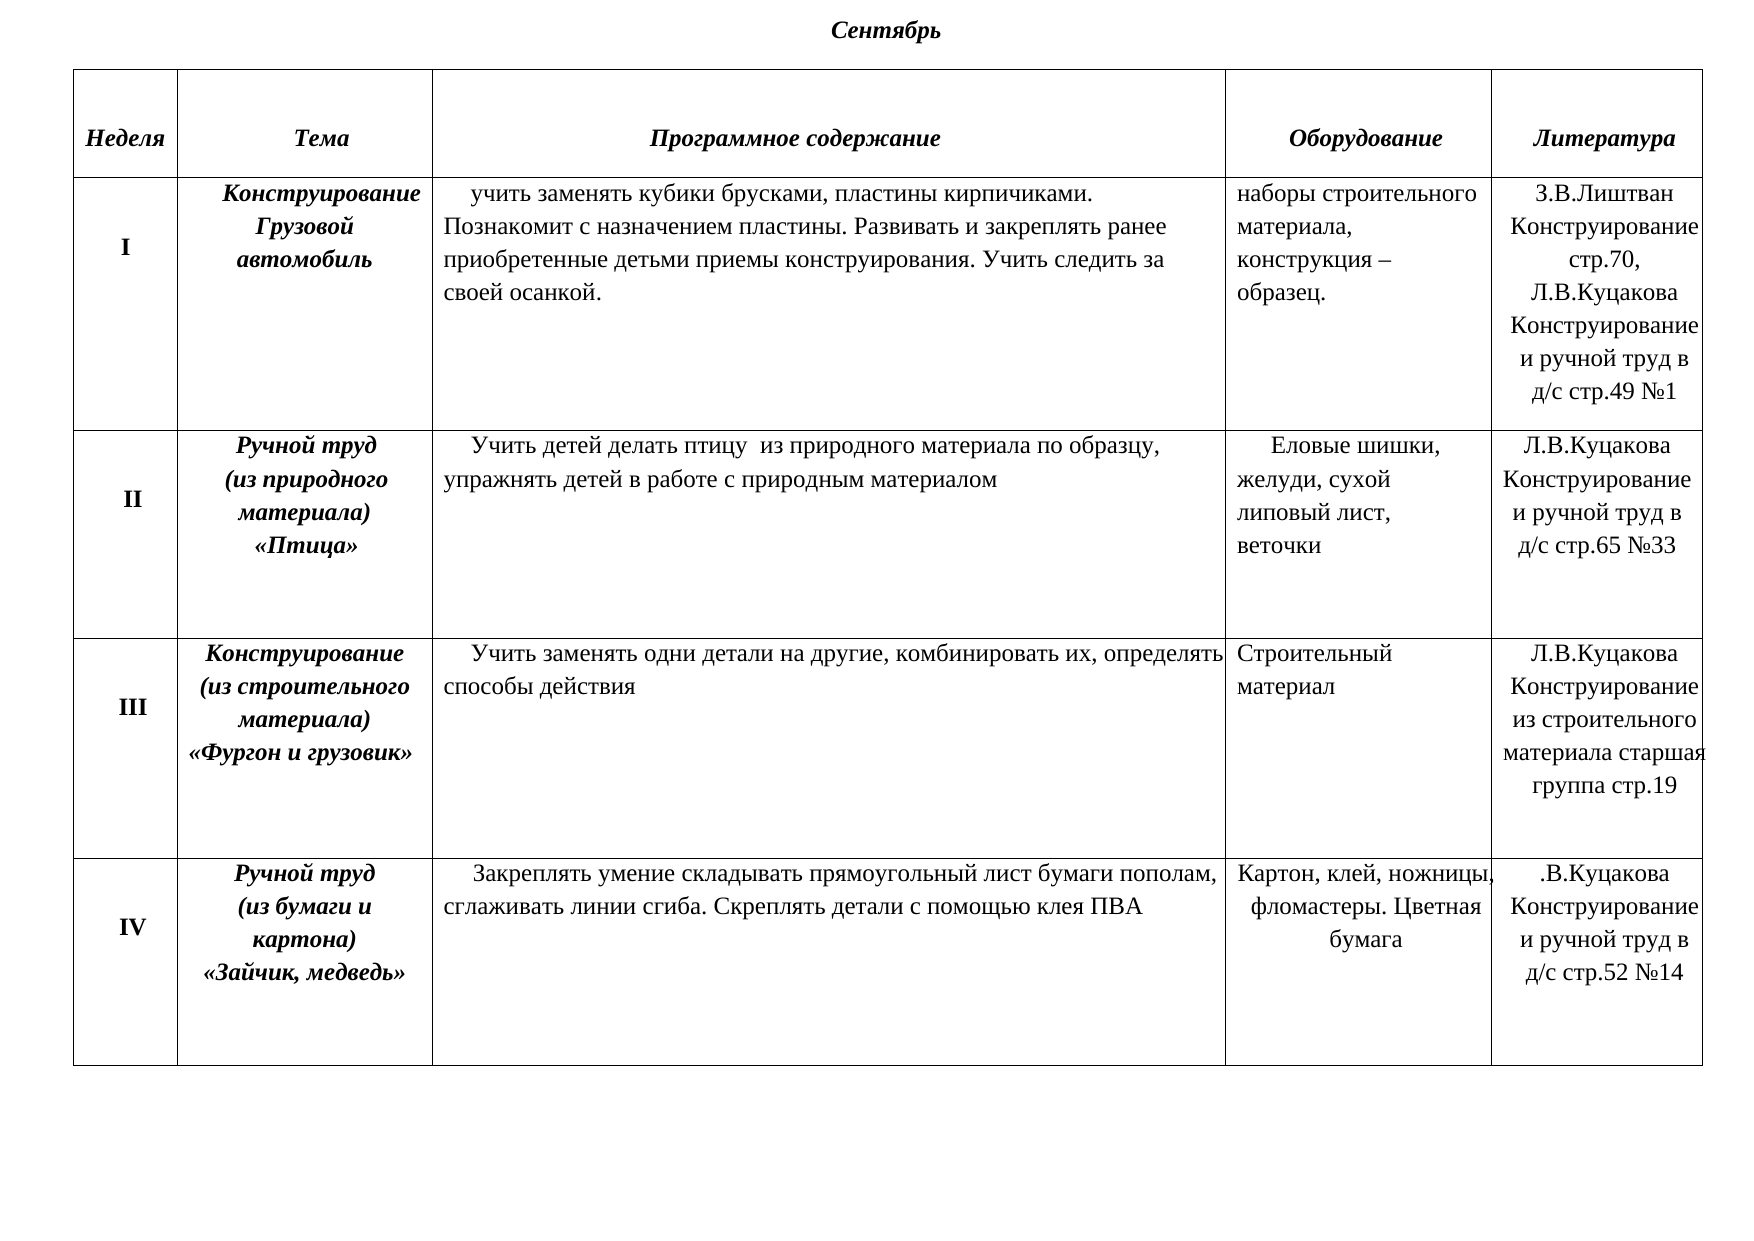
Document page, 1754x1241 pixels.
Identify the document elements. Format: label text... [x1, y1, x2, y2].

table_cell Учить детей делать птицу из природного материала по образцу, упражнять детей в работе с природным материалом [433, 431, 1225, 637]
table_cell III [74, 639, 177, 857]
table_cell Закреплять умение складывать прямоугольный лист бумаги пополам, сглаживать линии сгиба. Скреплять детали с помощью клея ПВА [433, 859, 1225, 1065]
table_cell Л.В.Куцакова Конструирование из строительного материала старшая группа стр.19 [1492, 639, 1702, 857]
table_cell I [74, 178, 177, 429]
table_cell Конструирование Грузовой автомобиль [178, 178, 432, 429]
table_header Литература [1492, 70, 1702, 177]
table_cell учить заменять кубики брусками, пластины кирпичиками. Познакомит с назначением пластины. Развивать и закреплять ранее приобретенные детьми приемы конструирования. Учить следить за своей осанкой. [433, 178, 1225, 429]
table_cell Картон, клей, ножницы, фломастеры. Цветная бумага [1226, 859, 1491, 1065]
table_header Оборудование [1226, 70, 1491, 177]
table_header Неделя [74, 70, 177, 177]
table_cell наборы строительного материала, конструкция – образец. [1226, 178, 1491, 429]
table_cell Ручной труд (из природного материала) «Птица» [178, 431, 432, 637]
text Сентябрь [59, 15, 1713, 43]
table_cell .В.Куцакова Конструирование и ручной труд в д/с стр.52 №14 [1492, 859, 1702, 1065]
table_cell Ручной труд (из бумаги и картона) «Зайчик, медведь» [178, 859, 432, 1065]
table_cell Строительный материал [1226, 639, 1491, 857]
table_header Тема [178, 70, 432, 177]
table_cell Конструирование (из строительного материала) «Фургон и грузовик» [178, 639, 432, 857]
table_cell Л.В.Куцакова Конструирование и ручной труд в д/с стр.65 №33 [1492, 431, 1702, 637]
table_cell З.В.Лиштван Конструирование стр.70, Л.В.Куцакова Конструирование и ручной труд в д/с стр.49 №1 [1492, 178, 1702, 429]
table_header Программное содержание [433, 70, 1225, 177]
table_cell Учить заменять одни детали на другие, комбинировать их, определять способы действия [433, 639, 1225, 857]
table_cell Еловые шишки, желуди, сухой липовый лист, веточки [1226, 431, 1491, 637]
table_cell II [74, 431, 177, 637]
table_cell IV [74, 859, 177, 1065]
